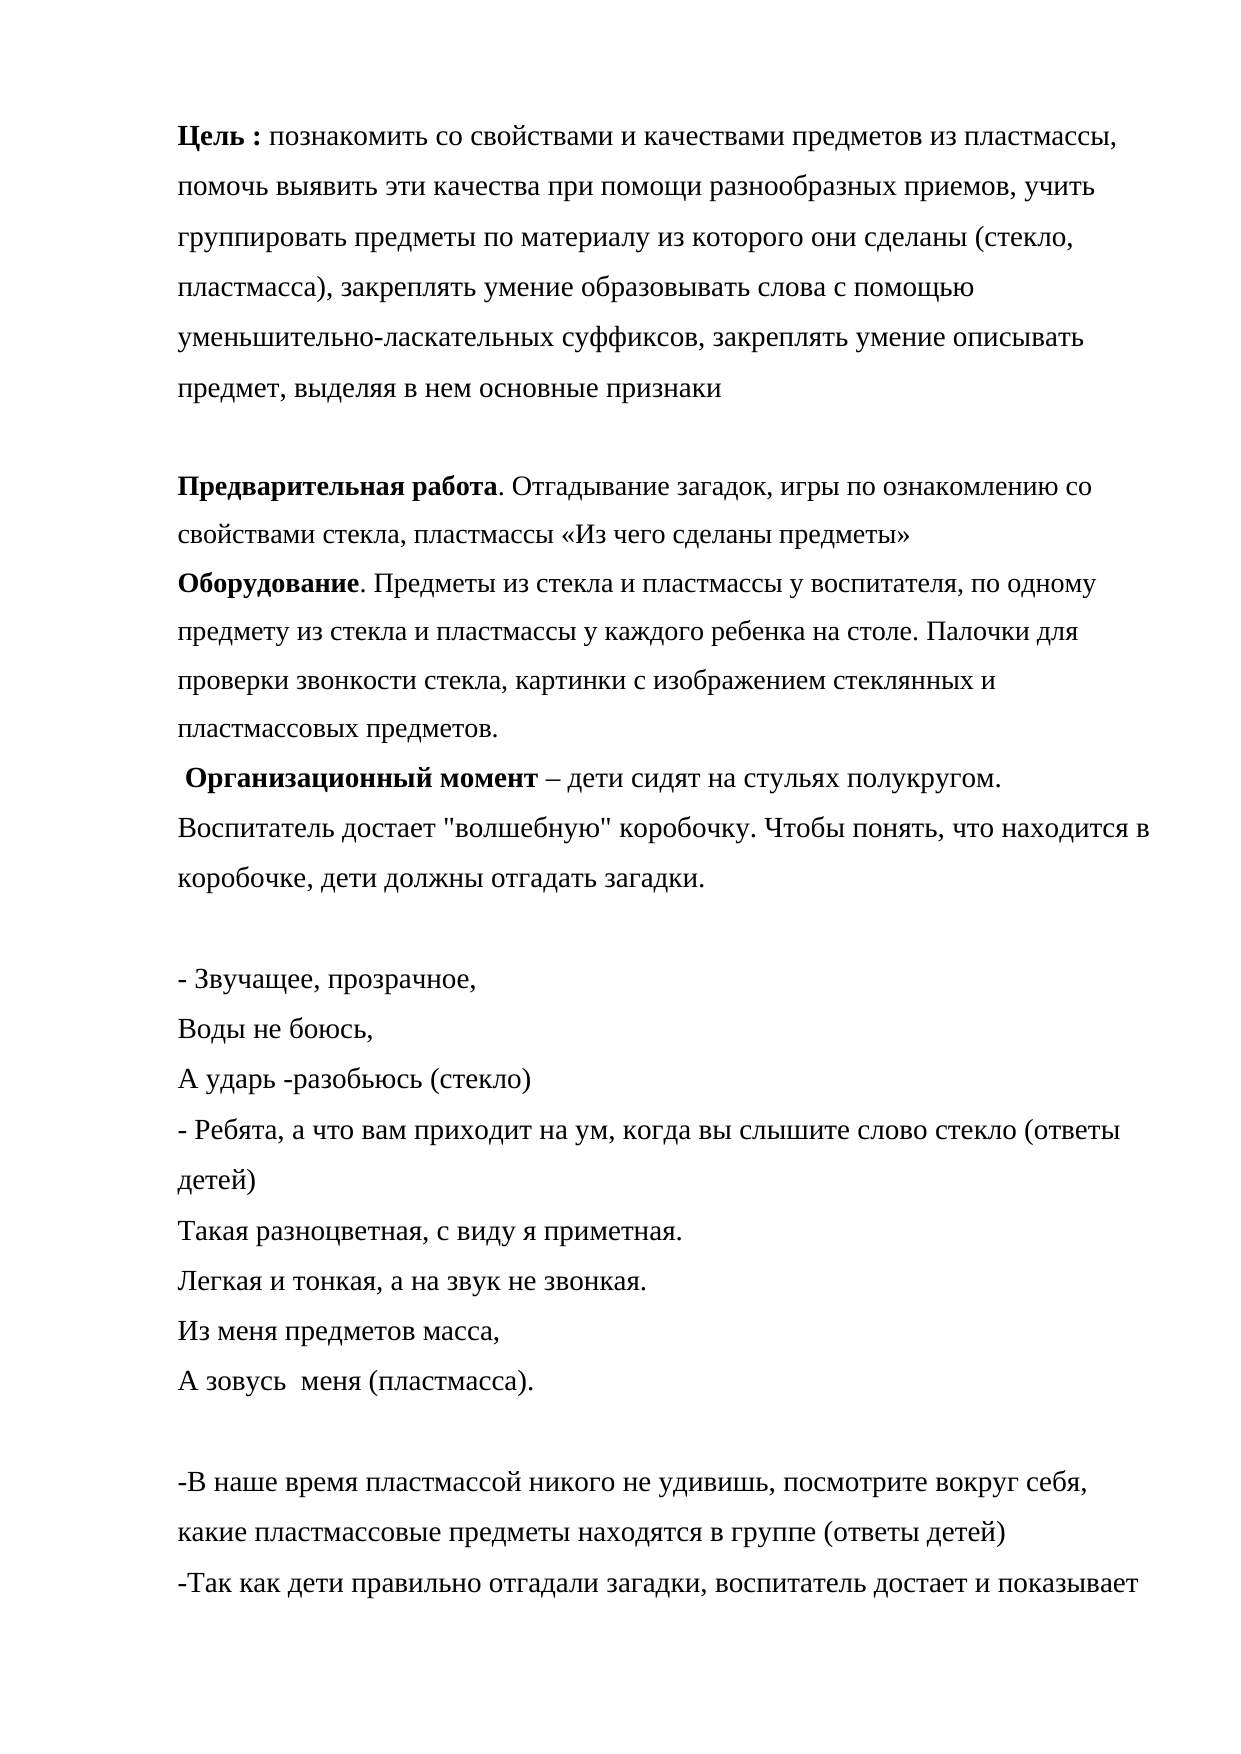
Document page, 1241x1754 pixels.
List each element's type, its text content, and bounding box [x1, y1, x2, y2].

text Из меня предметов масса, [177, 1313, 1152, 1347]
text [177, 1464, 1152, 1598]
text Цель : познакомить со свойствами и качествами предметов из пластмассы, помочь выявить эти качества при помощи разнообразных приемов, учить группировать предметы по материалу из которого они сделаны (стекло, пластмасса), закреплять умение образовывать слова с помощью уменьшительно-ласкательных суффиксов, закреплять умение описывать предмет, выделяя в нем основные признаки [177, 118, 1152, 403]
text - Звучащее, прозрачное, Воды не боюсь, А ударь -разобьюсь (стекло) - Ребята, а что вам приходит на ум, когда вы слышите слово стекло (ответы детей) Такая разноцветная, с виду я приметная. [177, 911, 1152, 1246]
text Предварительная работа. Отгадывание загадок, игры по ознакомлению со свойствами стекла, пластмассы «Из чего сделаны предметы» Оборудование. Предметы из стекла и пластмассы у воспитателя, по одному предмету из стекла и пластмассы у каждого ребенка на столе. Палочки для проверки звонкости стекла, картинки с изображением стеклянных и пластмассовых предметов. [177, 468, 1152, 744]
text А зовусь меня (пластмасса). [177, 1363, 1152, 1397]
text Организационный момент – дети сидят на стульях полукругом. Воспитатель достает "волшебную" коробочку. Чтобы понять, что находится в коробочке, дети должны отгадать загадки. [177, 760, 1152, 894]
text Легкая и тонкая, а на звук не звонкая. [177, 1263, 1152, 1296]
